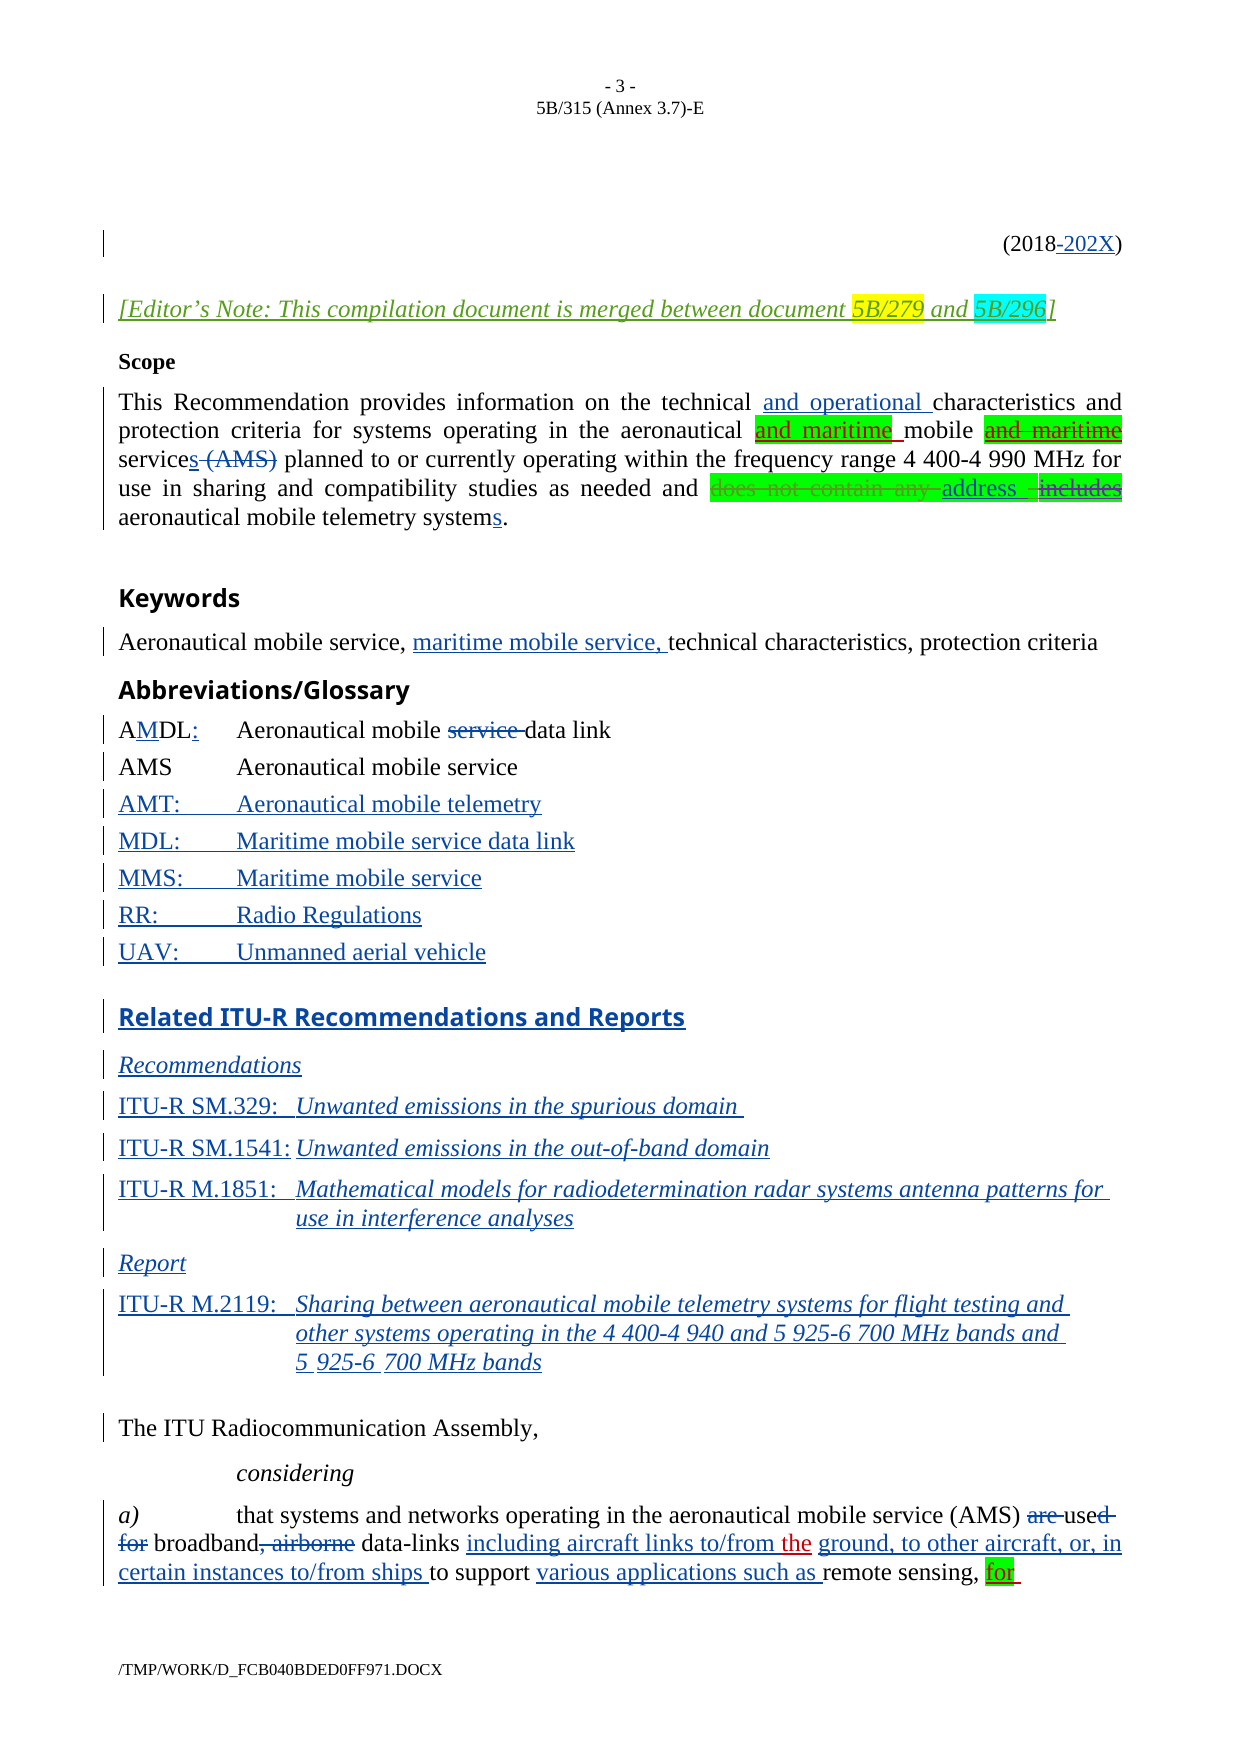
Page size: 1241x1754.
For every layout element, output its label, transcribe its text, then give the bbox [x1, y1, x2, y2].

subtitle Abbreviations/Glossary [118, 672, 1122, 706]
subtitle Scope [118, 348, 1122, 374]
text (2018) [118, 230, 1122, 257]
subtitle Keywords [118, 580, 1122, 614]
text AMS Aeronautical mobile service [118, 752, 1122, 781]
text considering [236, 1458, 1122, 1487]
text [118, 1500, 1122, 1586]
text Aeronautical mobile service, technical characteristics, protection criteria [118, 627, 1122, 656]
title The ITU Radiocommunication Assembly, [118, 1413, 1122, 1442]
text ADL Aeronautical mobile data link [118, 715, 1122, 743]
text This Recommendation provides information on the technical characteristics and protection criteria for systems operating in the aeronautical mobile service planned to or currently operating within the frequency range 4 400-4 990 MHz for use in sharing and compatibility studies as needed and aeronautical mobile telemetry system. [118, 387, 1122, 530]
